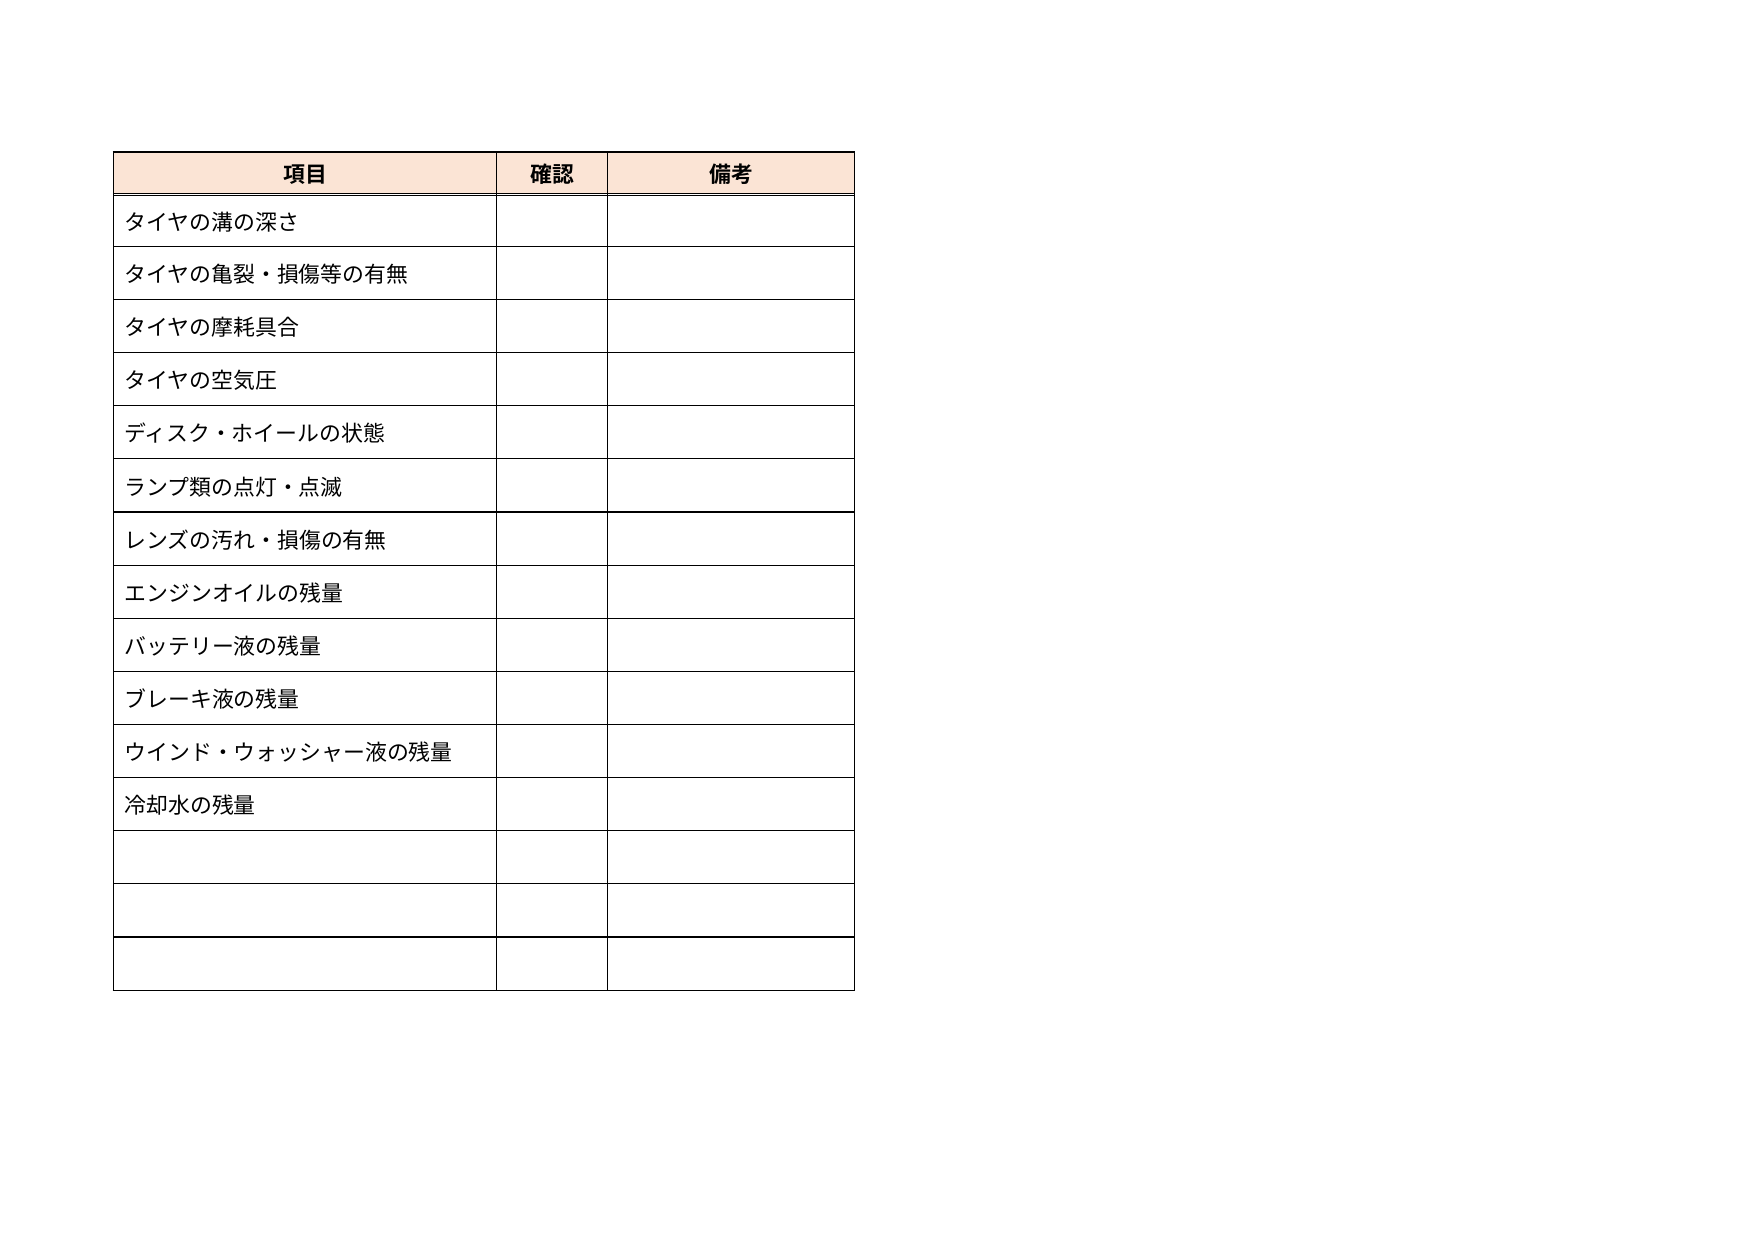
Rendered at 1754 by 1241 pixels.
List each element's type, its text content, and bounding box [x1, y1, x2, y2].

table_cell [497, 459, 607, 511]
table_cell [114, 831, 496, 883]
table_cell タイヤの空気圧 [114, 353, 496, 405]
table_cell [497, 406, 607, 458]
table_cell [608, 247, 854, 299]
table_cell [608, 831, 854, 883]
table_cell [608, 884, 854, 936]
table_cell 冷却水の残量 [114, 778, 496, 830]
table_cell [497, 513, 607, 564]
table_cell タイヤの溝の深さ [114, 196, 496, 246]
table_cell [114, 938, 496, 989]
table_cell [608, 725, 854, 777]
table_cell ディスク・ホイールの状態 [114, 406, 496, 458]
table_cell タイヤの亀裂・損傷等の有無 [114, 247, 496, 299]
table_cell ブレーキ液の残量 [114, 672, 496, 724]
table_cell ウインド・ウォッシャー液の残量 [114, 725, 496, 777]
table_cell [608, 778, 854, 830]
table_cell 確認 [497, 153, 607, 193]
table_cell ランプ類の点灯・点滅 [114, 459, 496, 511]
table_cell [608, 406, 854, 458]
table_cell [497, 353, 607, 405]
table_cell [497, 247, 607, 299]
table_cell [608, 672, 854, 724]
table_cell [608, 513, 854, 564]
table_cell エンジンオイルの残量 [114, 566, 496, 618]
table_cell [497, 938, 607, 989]
table_cell [608, 938, 854, 989]
table_cell [114, 884, 496, 936]
table_cell [497, 831, 607, 883]
table_cell [497, 619, 607, 671]
table_cell [497, 196, 607, 246]
table_cell [497, 725, 607, 777]
table_cell [608, 619, 854, 671]
table_cell [608, 196, 854, 246]
table_cell [608, 353, 854, 405]
table_cell 項目 [114, 153, 496, 193]
table_cell 備考 [608, 153, 854, 193]
table_cell レンズの汚れ・損傷の有無 [114, 513, 496, 564]
table_cell [497, 884, 607, 936]
table_cell [608, 300, 854, 352]
table_cell [497, 672, 607, 724]
table_cell [608, 566, 854, 618]
table_cell [608, 459, 854, 511]
table_cell [497, 778, 607, 830]
table_cell タイヤの摩耗具合 [114, 300, 496, 352]
table_cell [497, 566, 607, 618]
table_cell バッテリー液の残量 [114, 619, 496, 671]
table_cell [497, 300, 607, 352]
